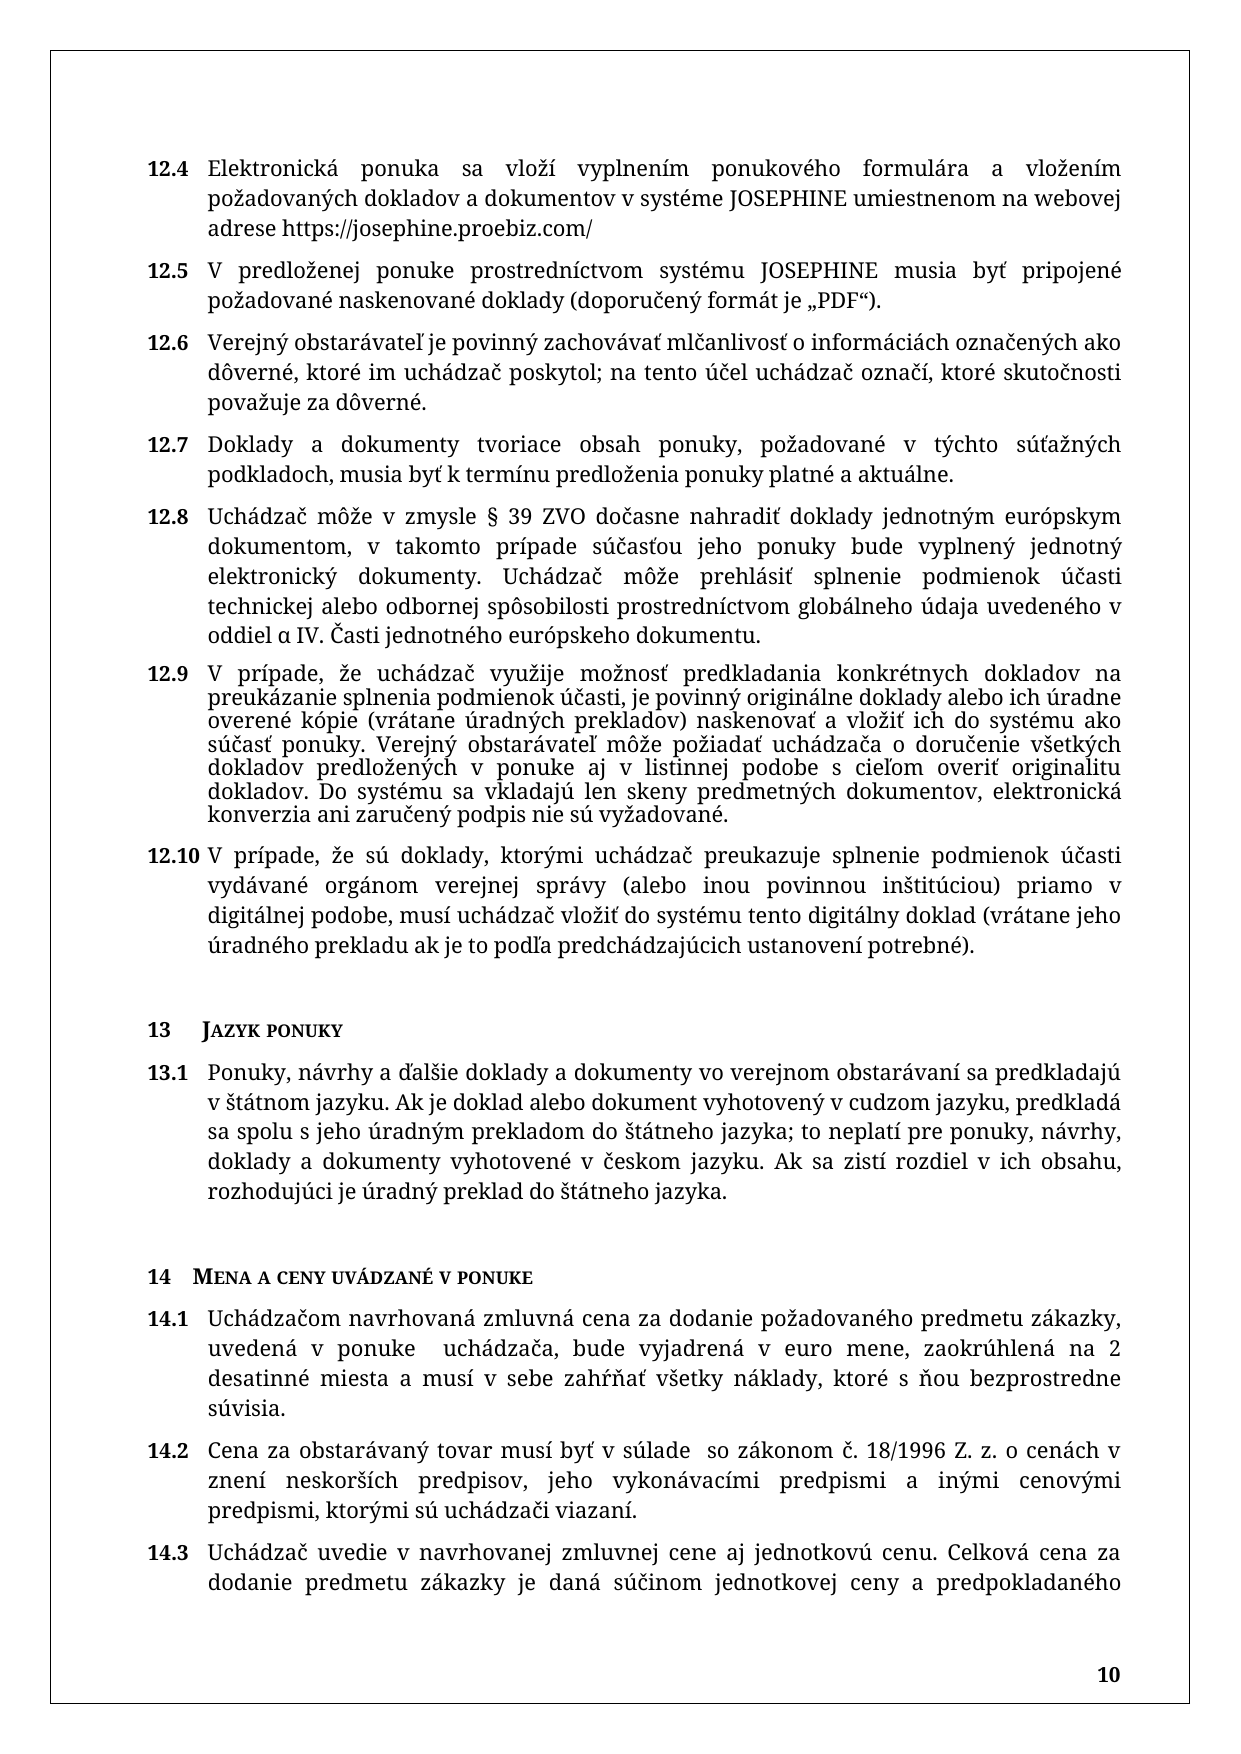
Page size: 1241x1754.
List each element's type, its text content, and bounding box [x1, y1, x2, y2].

list Uchádzač môže v zmysle § 39 ZVO dočasne nahradiť doklady jednotným európskym dokumentom, v takomto prípade súčasťou jeho ponuky bude vyplnený jednotný elektronický dokumenty. Uchádzač môže prehlásiť splnenie podmienok účasti technickej alebo odbornej spôsobilosti prostredníctvom globálneho údaja uvedeného v oddiel α IV. Časti jednotného európskeho dokumentu. [147, 501, 1122, 650]
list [147, 1537, 1122, 1597]
list V predloženej ponuke prostredníctvom systému JOSEPHINE musia byť pripojené požadované naskenované doklady (doporučený formát je „PDF“). [147, 255, 1122, 315]
list Jazyk ponuky [147, 1014, 1122, 1044]
list Cena za obstarávaný tovar musí byť v súlade so zákonom č. 18/1996 Z. z. o cenách v znení neskorších predpisov, jeho vykonávacími predpismi a inými cenovými predpismi, ktorými sú uchádzači viazaní. [147, 1435, 1122, 1524]
list Ponuky, návrhy a ďalšie doklady a dokumenty vo verejnom obstarávaní sa predkladajú v štátnom jazyku. Ak je doklad alebo dokument vyhotovený v cudzom jazyku, predkladá sa spolu s jeho úradným prekladom do štátneho jazyka; to neplatí pre ponuky, návrhy, doklady a dokumenty vyhotovené v českom jazyku. Ak sa zistí rozdiel v ich obsahu, rozhodujúci je úradný preklad do štátneho jazyka. [147, 1057, 1122, 1206]
list Elektronická ponuka sa vloží vyplnením ponukového formulára a vložením požadovaných dokladov a dokumentov v systéme JOSEPHINE umiestnenom na webovej adrese https://josephine.proebiz.com/ [147, 153, 1122, 243]
list Verejný obstarávateľ je povinný zachovávať mlčanlivosť o informáciách označených ako dôverné, ktoré im uchádzač poskytol; na tento účel uchádzač označí, ktoré skutočnosti považuje za dôverné. [147, 327, 1122, 417]
list Uchádzačom navrhovaná zmluvná cena za dodanie požadovaného predmetu zákazky, uvedená v ponuke uchádzača, bude vyjadrená v euro mene, zaokrúhlená na 2 desatinné miesta a musí v sebe zahŕňať všetky náklady, ktoré s ňou bezprostredne súvisia. [147, 1303, 1122, 1422]
list V prípade, že sú doklady, ktorými uchádzač preukazuje splnenie podmienok účasti vydávané orgánom verejnej správy (alebo inou povinnou inštitúciou) priamo v digitálnej podobe, musí uchádzač vložiť do systému tento digitálny doklad (vrátane jeho úradného prekladu ak je to podľa predchádzajúcich ustanovení potrebné). [147, 840, 1122, 959]
subtitle Mena a ceny uvádzané v ponuke [147, 1261, 1122, 1291]
list V prípade, že uchádzač využije možnosť predkladania konkrétnych dokladov na preukázanie splnenia podmienok účasti, je povinný originálne doklady alebo ich úradne overené kópie (vrátane úradných prekladov) naskenovať a vložiť ich do systému ako súčasť ponuky. Verejný obstarávateľ môže požiadať uchádzača o doručenie všetkých dokladov predložených v ponuke aj v listinnej podobe s cieľom overiť originalitu dokladov. Do systému sa vkladajú len skeny predmetných dokumentov, elektronická konverzia ani zaručený podpis nie sú vyžadované. [147, 663, 1122, 828]
list Doklady a dokumenty tvoriace obsah ponuky, požadované v týchto súťažných podkladoch, musia byť k termínu predloženia ponuky platné a aktuálne. [147, 429, 1122, 489]
